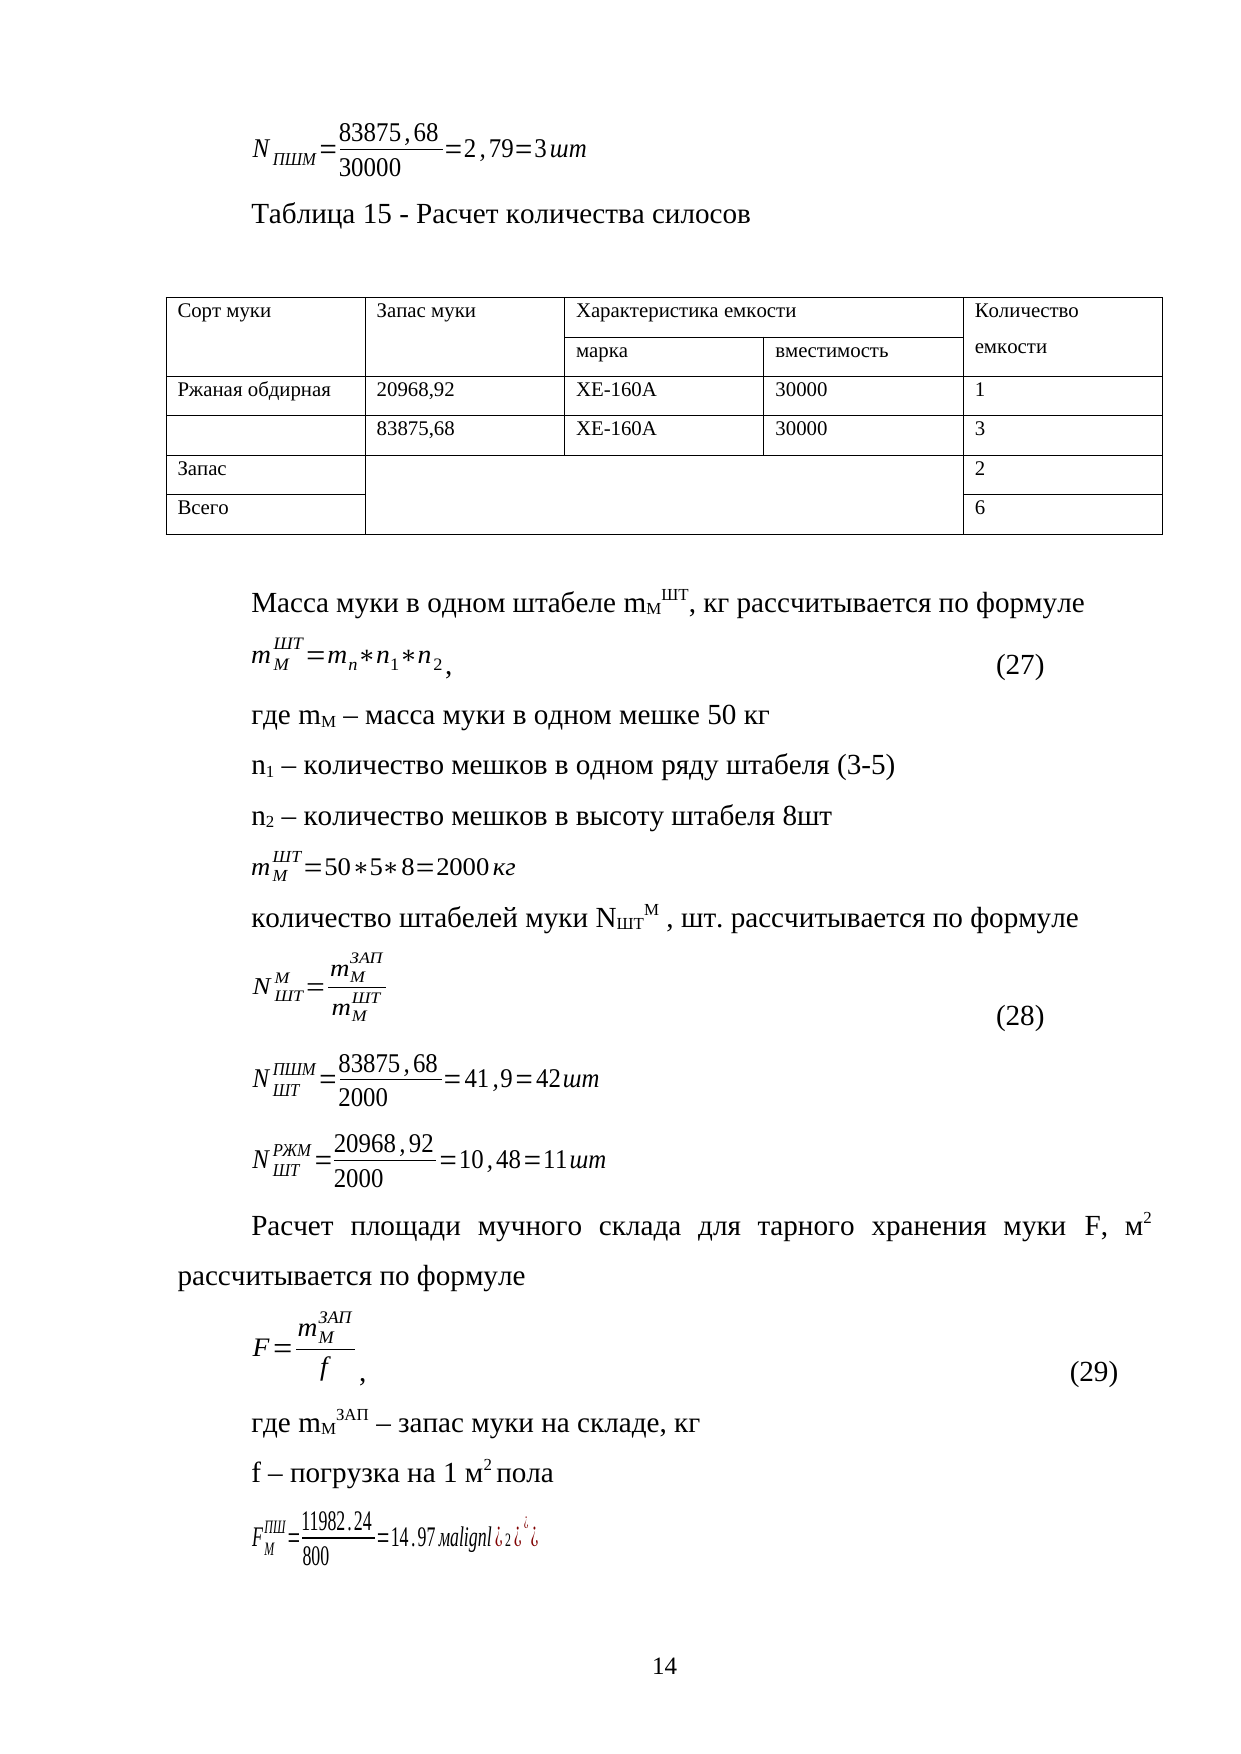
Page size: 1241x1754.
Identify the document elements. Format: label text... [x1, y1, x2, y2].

text n2 – количество мешков в высоту штабеля 8шт [177, 798, 1152, 831]
text количество штабелей муки NШТМ , шт. рассчитывается по формуле [177, 900, 1152, 933]
table_cell марка [565, 338, 763, 376]
text где mМЗАП – запас муки на складе, кг [177, 1405, 1152, 1438]
table_cell [366, 456, 963, 533]
text f – погрузка на 1 м2 пола [177, 1455, 1152, 1488]
table_cell ХЕ-160А [565, 377, 763, 415]
table_cell 83875,68 [366, 416, 564, 455]
table_cell 30000 [764, 416, 963, 455]
table_cell 1 [964, 377, 1162, 415]
text Масса муки в одном штабеле mМШТ, кг рассчитывается по формуле [177, 585, 1152, 618]
table_header Характеристика емкости [565, 298, 963, 337]
text , (27) [177, 635, 1152, 680]
table_cell Всего [167, 495, 365, 533]
text Расчет площади мучного склада для тарного хранения муки F, м2 рассчитывается по формуле [177, 1208, 1152, 1291]
text где mМ – масса муки в одном мешке 50 кг [177, 697, 1152, 731]
table_header Сорт муки [167, 298, 365, 376]
table_header Количество емкости [964, 298, 1162, 376]
table_header Запас муки [366, 298, 564, 376]
table_cell 20968,92 [366, 377, 564, 415]
text , (29) [177, 1308, 1152, 1388]
table_cell Запас [167, 456, 365, 494]
table_cell ХЕ-160А [565, 416, 763, 455]
table_cell вместимость [764, 338, 963, 376]
table_cell 30000 [764, 377, 963, 415]
text Таблица 15 - Расчет количества силосов [177, 197, 1152, 230]
table_cell 6 [964, 495, 1162, 533]
table_cell 3 [964, 416, 1162, 455]
text n1 – количество мешков в одном ряду штабеля (3-5) [177, 747, 1152, 781]
table_cell Ржаная обдирная [167, 377, 365, 415]
table_cell [167, 416, 365, 455]
text (28) [177, 950, 1152, 1032]
table_cell 2 [964, 456, 1162, 494]
